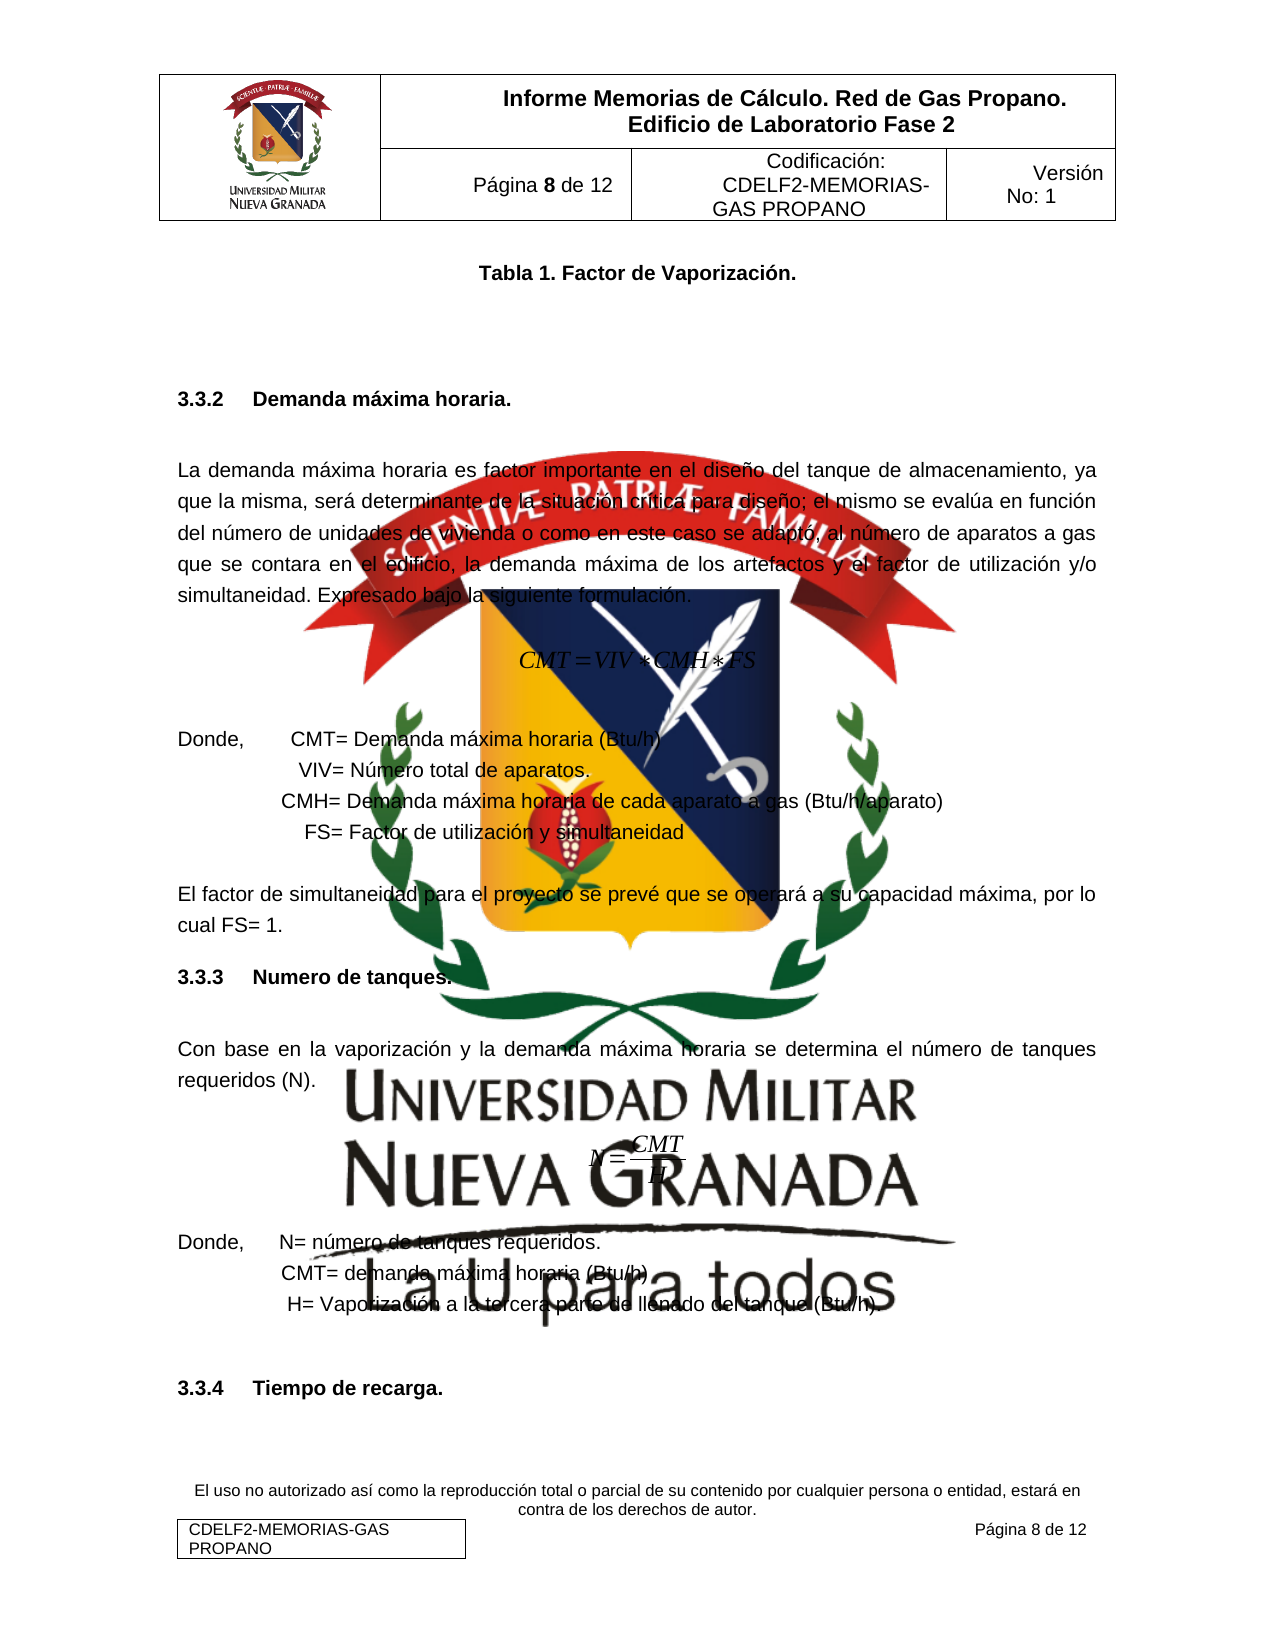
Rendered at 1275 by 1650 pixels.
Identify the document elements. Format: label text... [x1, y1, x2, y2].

text Donde, N= número de tanques requeridos. [177, 1230, 1098, 1254]
text Con base en la vaporización y la demanda máxima horaria se determina el número de tanques requeridos (N). [177, 1037, 1098, 1092]
picture [301, 451, 958, 458]
text El factor de simultaneidad para el proyecto se prevé que se operará a su capacidad máxima, por lo cual FS= 1. [177, 882, 1098, 937]
subtitle Demanda máxima horaria. [177, 386, 1098, 410]
subtitle Numero de tanques. [177, 965, 1098, 989]
picture [301, 1254, 958, 1261]
text H= Vaporización a la tercera parte de llenado del tanque (Btu/h). [177, 1292, 1098, 1316]
picture [301, 1285, 958, 1292]
picture [301, 750, 958, 757]
picture [223, 75, 333, 209]
picture [301, 1092, 958, 1230]
picture [301, 813, 958, 820]
picture [301, 1316, 958, 1327]
text La demanda máxima horaria es factor importante en el diseño del tanque de almacenamiento, ya que la misma, será determinante de la situación crítica para diseño; el mismo se evalúa en función del número de unidades de vivienda o como en este caso se adaptó, al número de aparatos a gas que se contara en el edificio, la demanda máxima de los artefactos y el factor de utilización y/o simultaneidad. Expresado bajo la siguiente formulación. [177, 458, 1098, 607]
subtitle Tiempo de recarga. [177, 1375, 1098, 1399]
text CMT= demanda máxima horaria (Btu/h) [177, 1261, 1098, 1285]
picture [301, 937, 958, 965]
text CMH= Demanda máxima horaria de cada aparato a gas (Btu/h/aparato) [177, 789, 1098, 813]
picture [301, 989, 958, 1037]
text Donde, CMT= Demanda máxima horaria (Btu/h) [177, 726, 1098, 750]
picture [301, 607, 958, 726]
text VIV= Número total de aparatos. [177, 757, 1098, 781]
picture [301, 844, 958, 882]
text FS= Factor de utilización y simultaneidad [177, 820, 1098, 844]
picture [301, 781, 958, 789]
text Tabla 1. Factor de Vaporización. [177, 260, 1098, 284]
